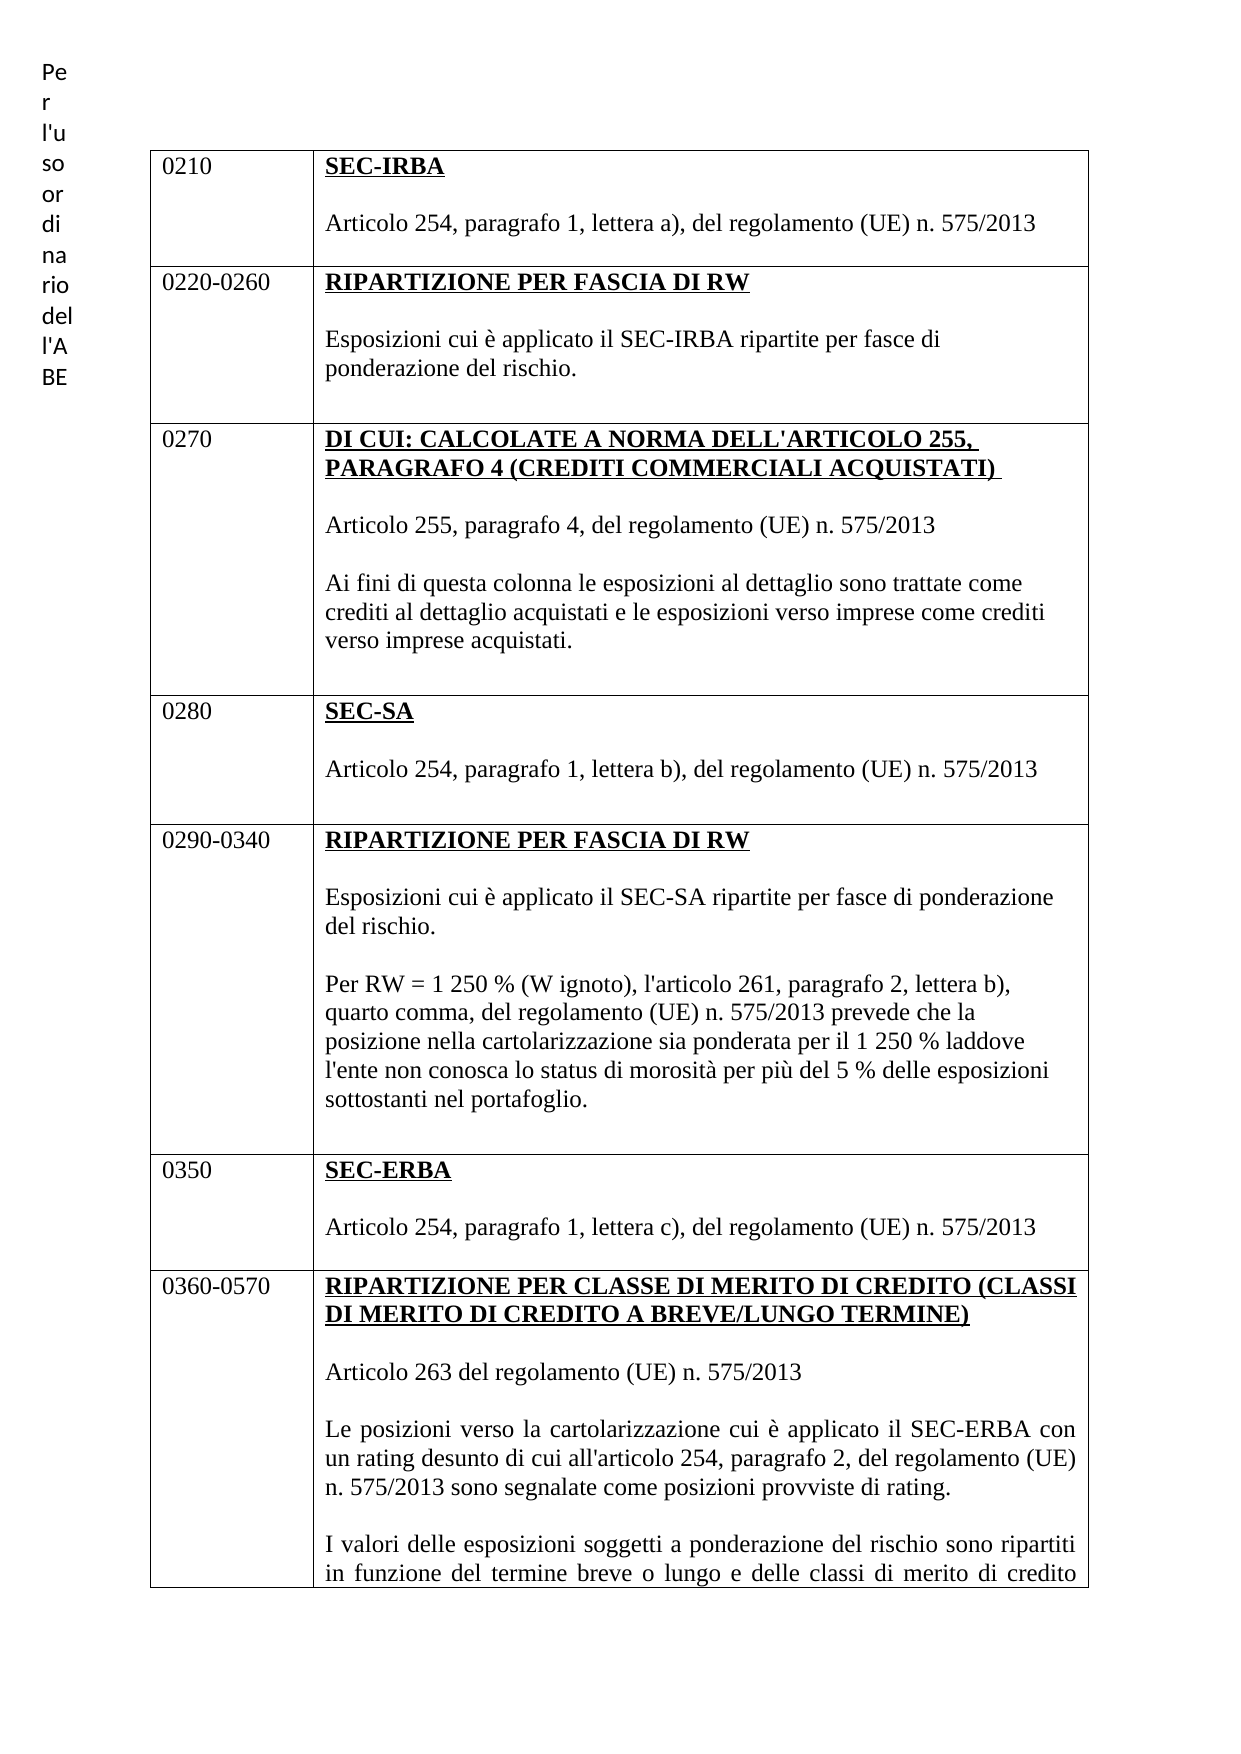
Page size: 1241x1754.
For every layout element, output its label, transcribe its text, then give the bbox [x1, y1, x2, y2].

table_cell SEC-ERBA Articolo 254, paragrafo 1, lettera c), del regolamento (UE) n. 575/2013 [314, 1155, 1088, 1270]
table_cell 0360-0570 [151, 1271, 313, 1587]
table_cell RIPARTIZIONE PER FASCIA DI RW Esposizioni cui è applicato il SEC-IRBA ripartite per fasce di ponderazione del rischio. [314, 267, 1088, 423]
table_cell 0350 [151, 1155, 313, 1270]
table_cell SEC-IRBA Articolo 254, paragrafo 1, lettera a), del regolamento (UE) n. 575/2013 [314, 151, 1088, 266]
table_cell 0270 [151, 424, 313, 695]
table_cell SEC-SA Articolo 254, paragrafo 1, lettera b), del regolamento (UE) n. 575/2013 [314, 696, 1088, 824]
table_cell 0220-0260 [151, 267, 313, 423]
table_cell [314, 1271, 1088, 1587]
table_cell 0280 [151, 696, 313, 824]
table_cell 0290-0340 [151, 825, 313, 1154]
table_cell DI CUI: CALCOLATE A NORMA DELL'ARTICOLO 255, PARAGRAFO 4 (CREDITI COMMERCIALI ACQUISTATI) Articolo 255, paragrafo 4, del regolamento (UE) n. 575/2013 Ai fini di questa colonna le esposizioni al dettaglio sono trattate come crediti al dettaglio acquistati e le esposizioni verso imprese come crediti verso imprese acquistati. [314, 424, 1088, 695]
table_cell RIPARTIZIONE PER FASCIA DI RW Esposizioni cui è applicato il SEC-SA ripartite per fasce di ponderazione del rischio. Per RW = 1 250 % (W ignoto), l'articolo 261, paragrafo 2, lettera b), quarto comma, del regolamento (UE) n. 575/2013 prevede che la posizione nella cartolarizzazione sia ponderata per il 1 250 % laddove l'ente non conosca lo status di morosità per più del 5 % delle esposizioni sottostanti nel portafoglio. [314, 825, 1088, 1154]
table_cell 0210 [151, 151, 313, 266]
